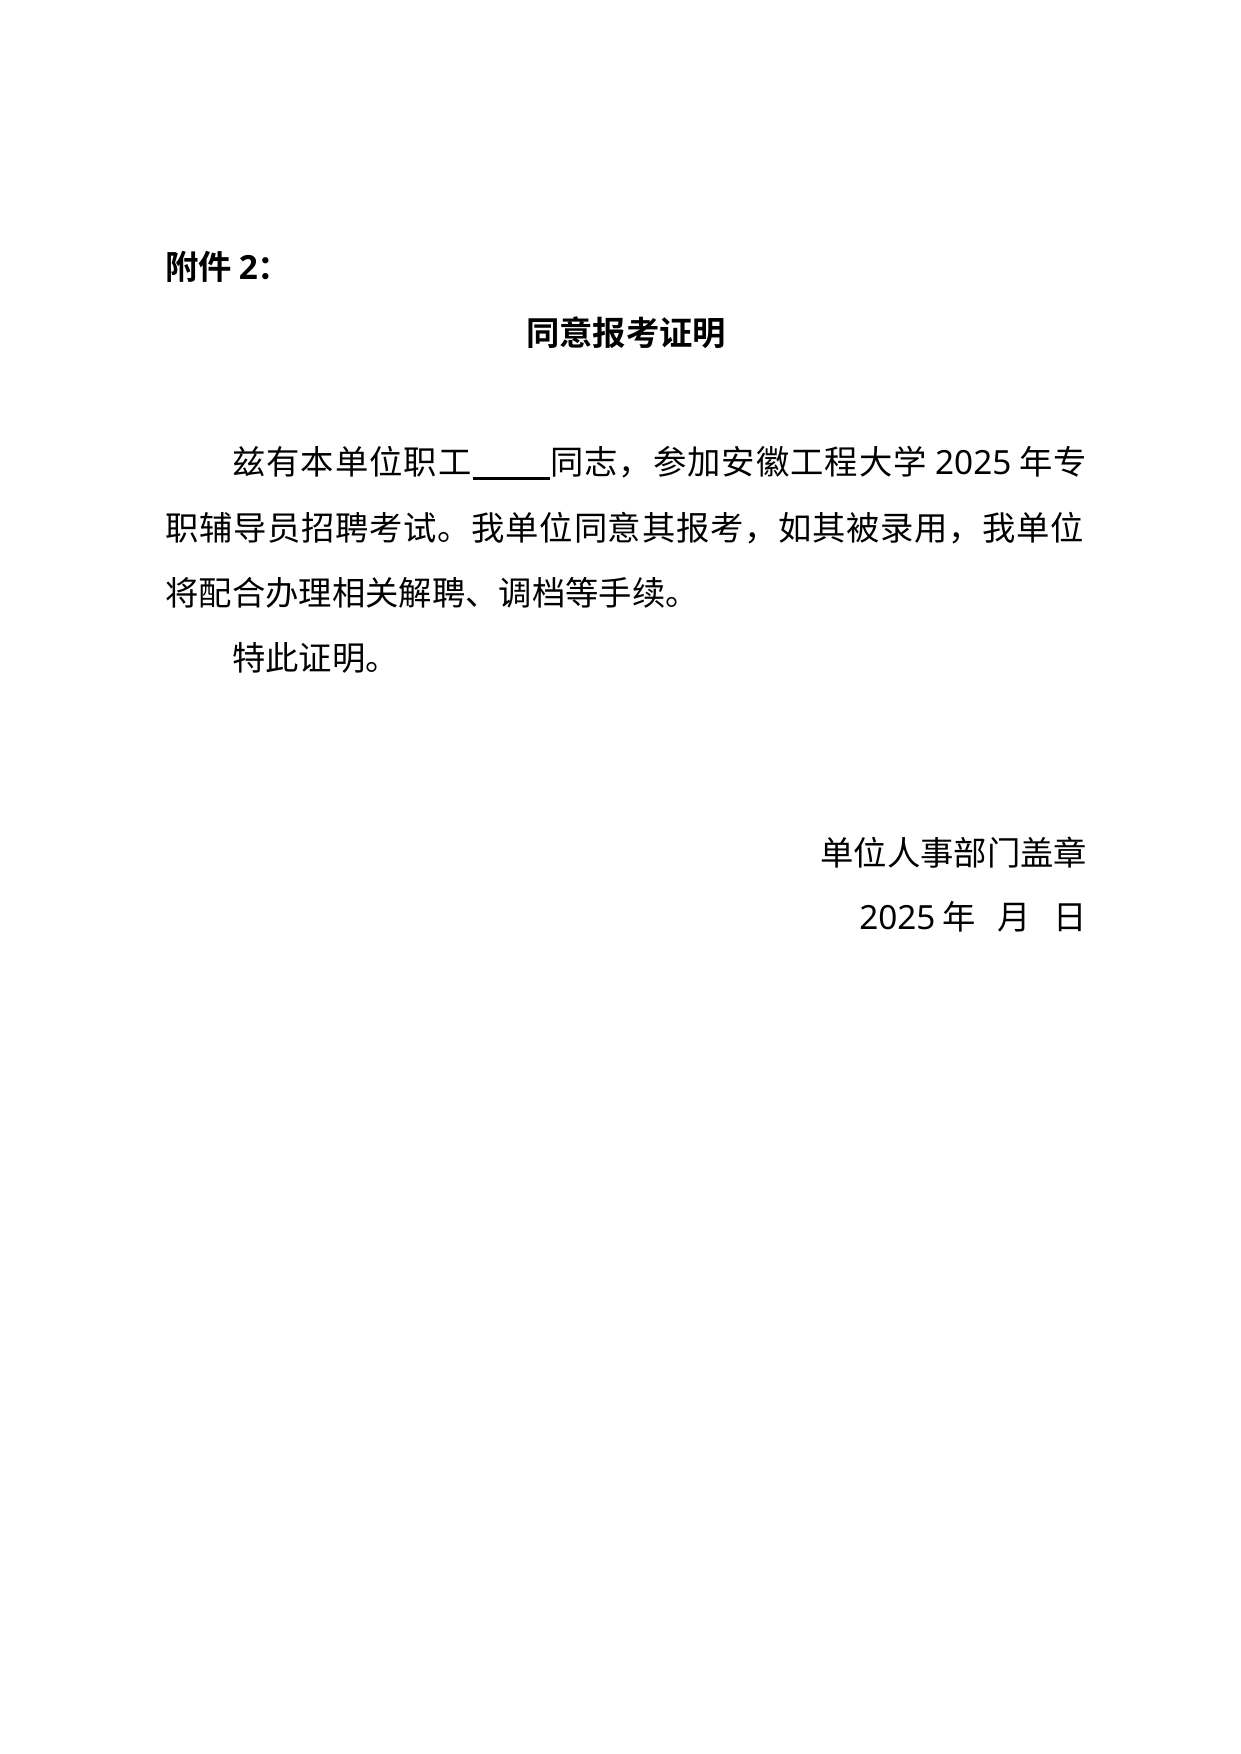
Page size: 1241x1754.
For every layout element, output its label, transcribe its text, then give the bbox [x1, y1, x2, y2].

text 2025年 月 日 [165, 883, 1087, 948]
text 同意报考证明 [165, 298, 1087, 363]
text 兹有本单位职工 同志，参加安徽工程大学2025年专职辅导员招聘考试。我单位同意其报考，如其被录用，我单位将配合办理相关解聘、调档等手续。 [165, 428, 1087, 623]
text 特此证明。 [165, 623, 1087, 688]
text 附件2： [165, 233, 1087, 298]
text 单位人事部门盖章 [165, 818, 1087, 883]
